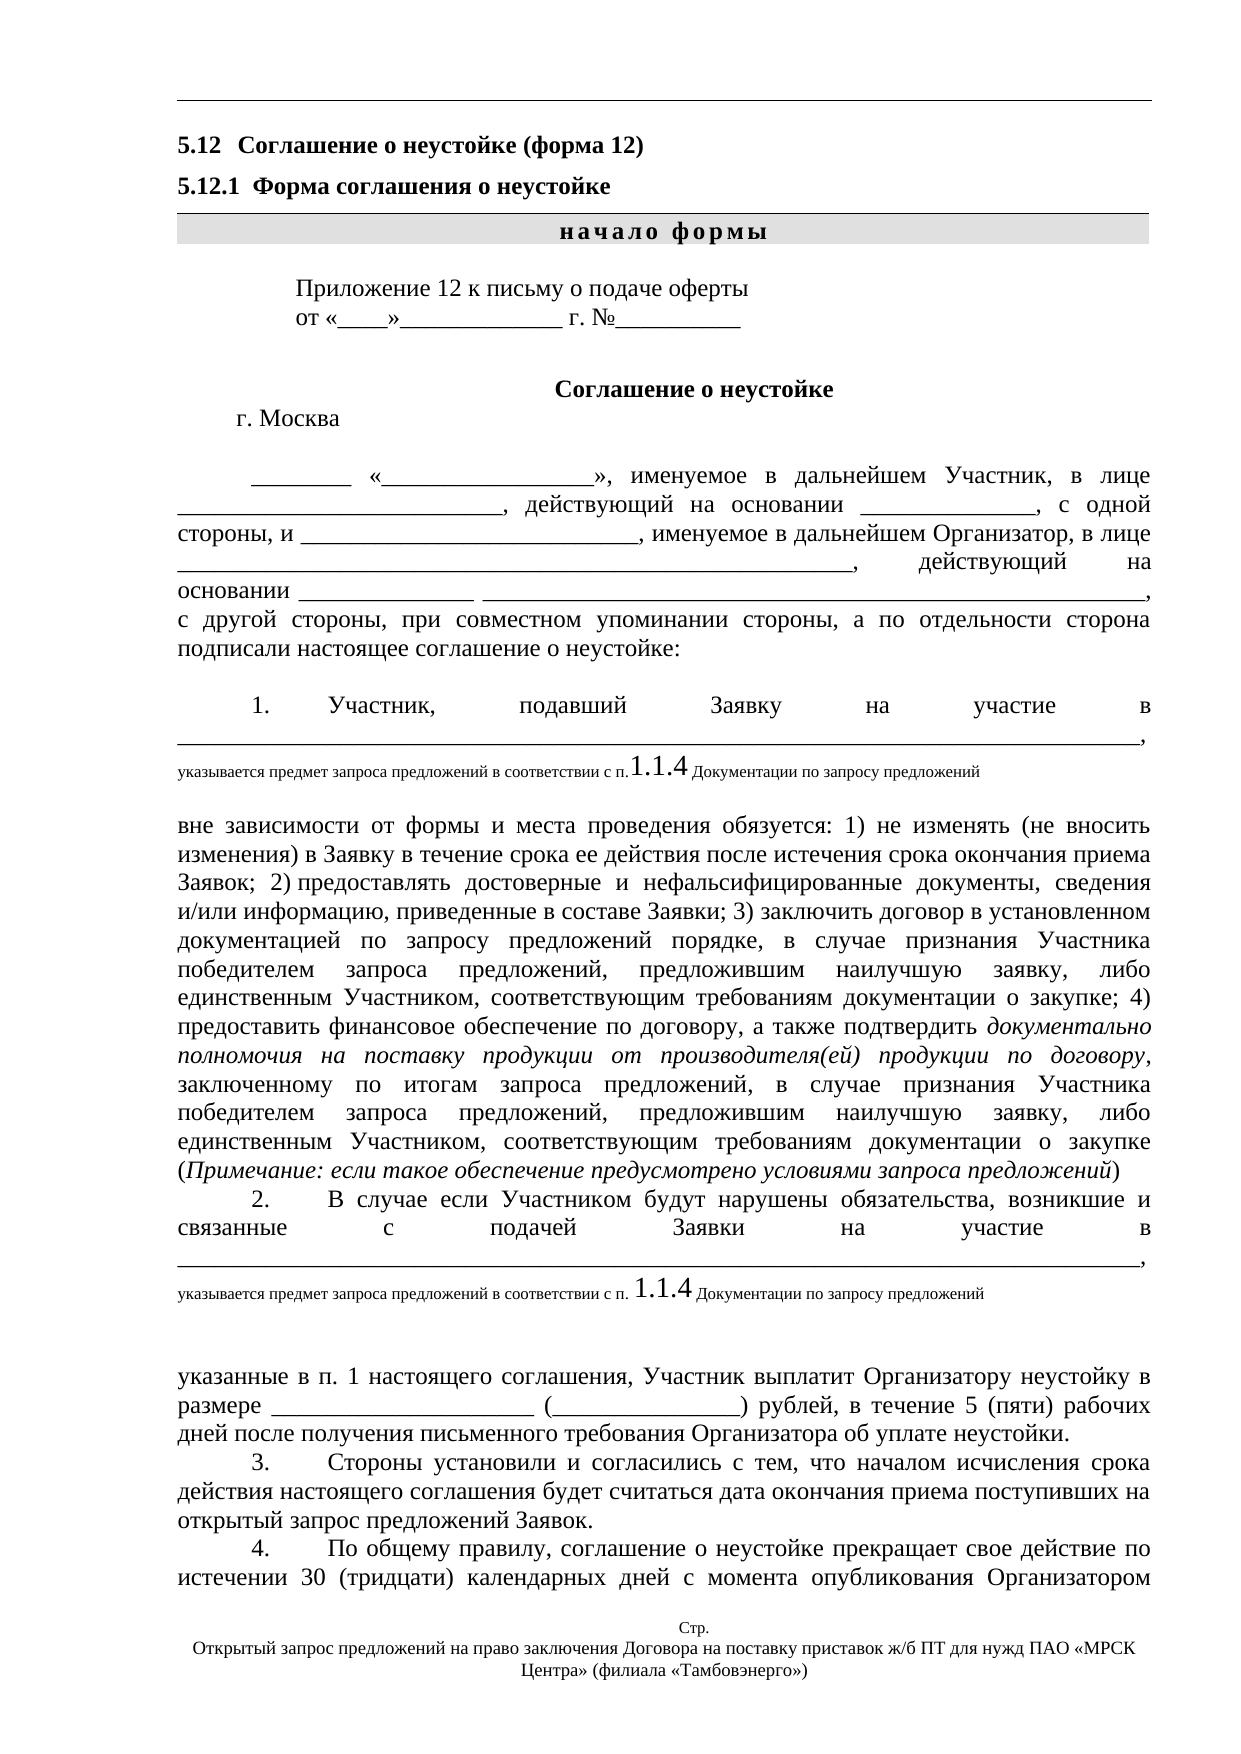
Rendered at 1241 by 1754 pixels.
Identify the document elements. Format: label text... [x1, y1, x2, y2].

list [177, 1533, 1152, 1591]
text вне зависимости от формы и места проведения обязуется: 1) не изменять (не вносить изменения) в Заявку в течение срока ее действия после истечения срока окончания приема Заявок; 2) предоставлять достоверные и нефальсифицированные документы, сведения и/или информацию, приведенные в составе Заявки; 3) заключить договор в установленном документацией по запросу предложений порядке, в случае признания Участника победителем запроса предложений, предложившим наилучшую заявку, либо единственным Участником, соответствующим требованиям документации о закупке; 4) предоставить финансовое обеспечение по договору, а также подтвердить документально полномочия на поставку продукции от производителя(ей) продукции по договору, заключенному по итогам запроса предложений, в случае признания Участника победителем запроса предложений, предложившим наилучшую заявку, либо единственным Участником, соответствующим требованиям документации о закупке (Примечание: если такое обеспечение предусмотрено условиями запроса предложений) [177, 810, 1152, 1184]
text указывается предмет запроса предложений в соответствии с п.1.1.4 Документации по запросу предложений [177, 748, 1152, 781]
text ________ «_________________», именуемое в дальнейшем Участник, в лице __________________________, действующий на основании ______________, с одной стороны, и ___________________________, именуемое в дальнейшем Организатор, в лице ______________________________________________________, действующий на основании ______________ _____________________________________________________, с другой стороны, при совместном упоминании стороны, а по отдельности сторона подписали настоящее соглашение о неустойке: [177, 460, 1152, 661]
list Стороны установили и согласились с тем, что началом исчисления срока действия настоящего соглашения будет считаться дата окончания приема поступивших на открытый запрос предложений Заявок. [177, 1447, 1152, 1533]
text указанные в п. 1 настоящего соглашения, Участник выплатит Организатору неустойку в размере _____________________ (_______________) рублей, в течение 5 (пяти) рабочих дней после получения письменного требования Организатора об уплате неустойки. [177, 1361, 1152, 1447]
list Участник, подавший Заявку на участие в _____________________________________________________________________________, [177, 690, 1152, 748]
subtitle Соглашение о неустойке (форма 12) [177, 130, 1152, 159]
text Соглашение о неустойке [177, 374, 1152, 403]
text начало формы [177, 214, 1149, 244]
text г. Москва [177, 403, 1152, 431]
text указывается предмет запроса предложений в соответствии с п. 1.1.4 Документации по запросу предложений [177, 1270, 1152, 1303]
text Приложение 12 к письму о подаче оферты от «____»_____________ г. №__________ [295, 273, 1152, 331]
list В случае если Участником будут нарушены обязательства, возникшие и связанные с подачей Заявки на участие в _____________________________________________________________________________, [177, 1184, 1152, 1270]
subtitle Форма соглашения о неустойке [177, 171, 1152, 200]
